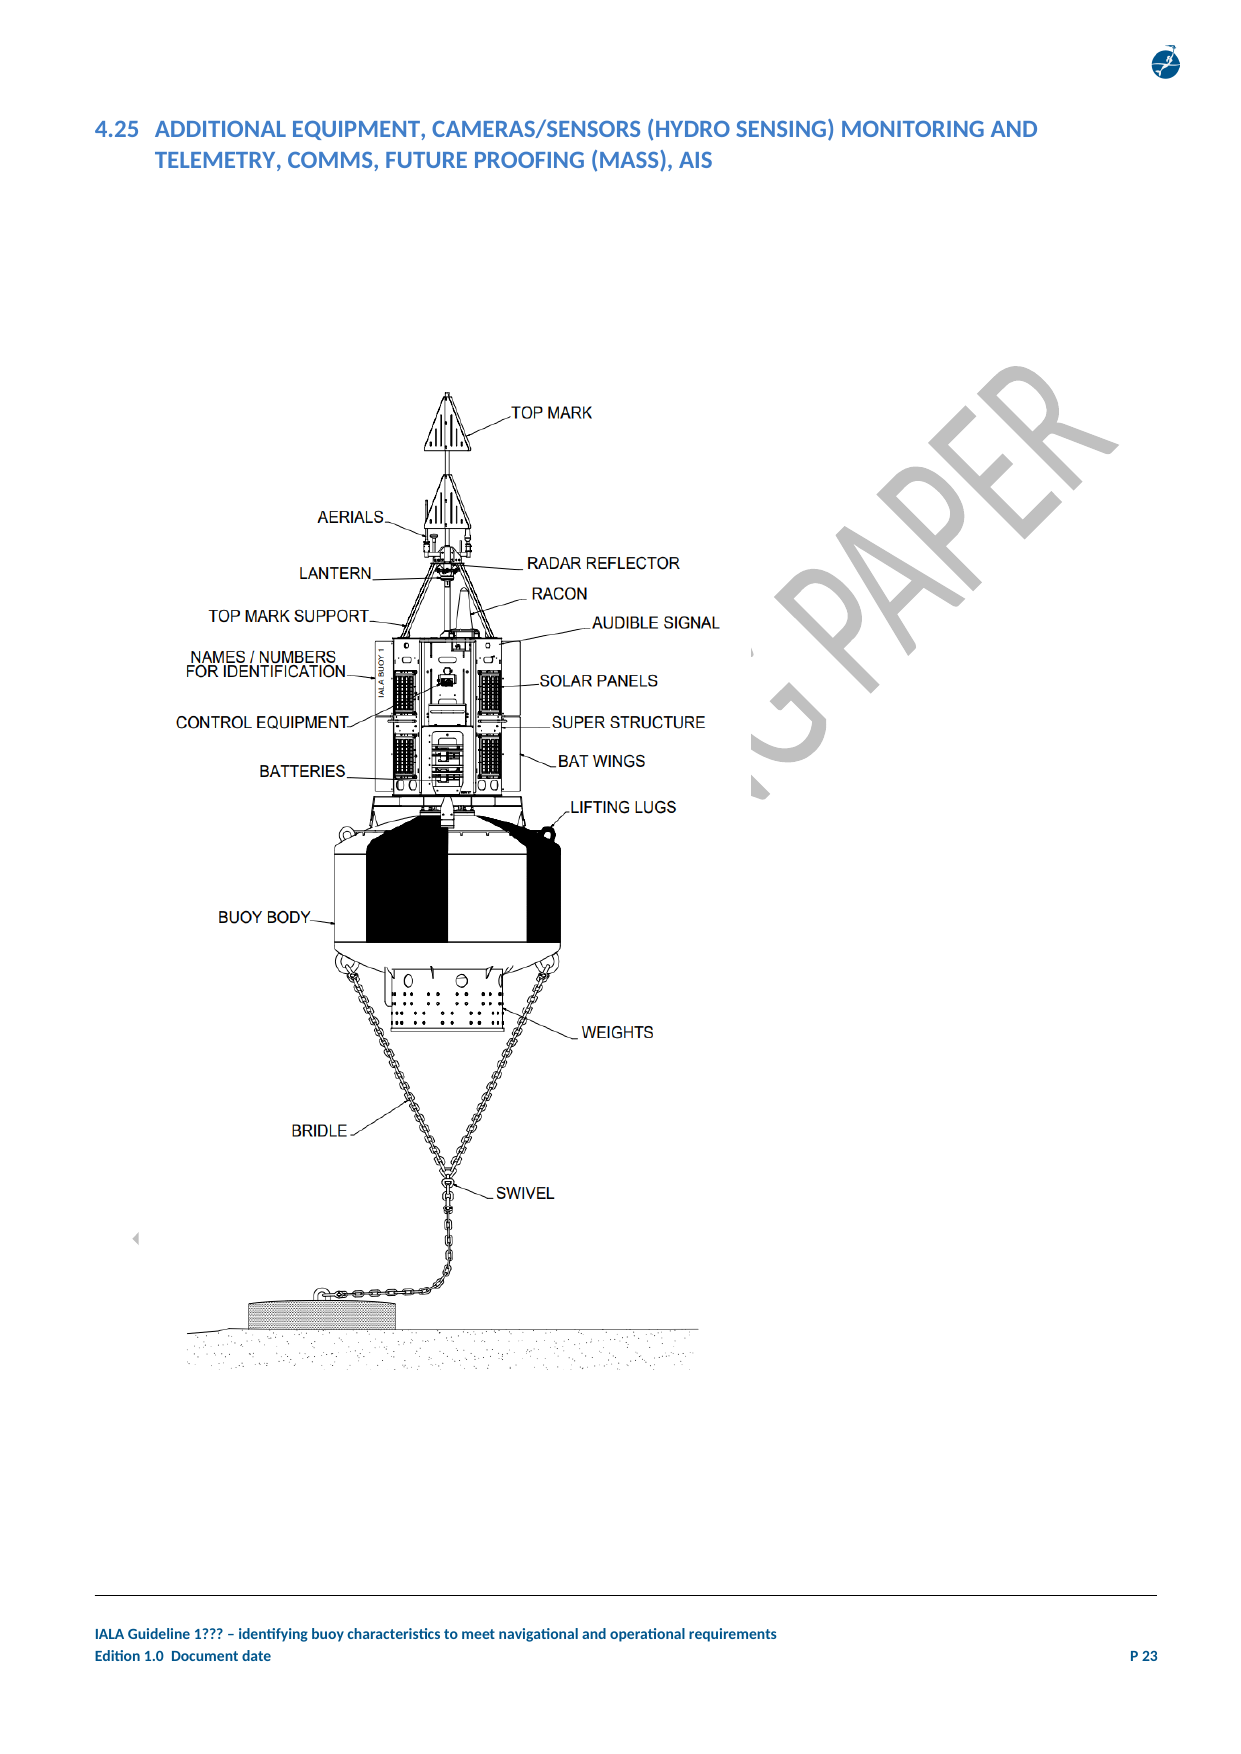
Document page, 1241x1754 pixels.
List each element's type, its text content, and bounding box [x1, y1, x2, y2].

picture [1120, 0, 1239, 114]
subtitle Additional equipment, cameras/sensors (hydro sensing) monitoring and telemetry, comms, future proofing (MASS), AIS [94, 113, 1157, 174]
picture [138, 389, 751, 1370]
